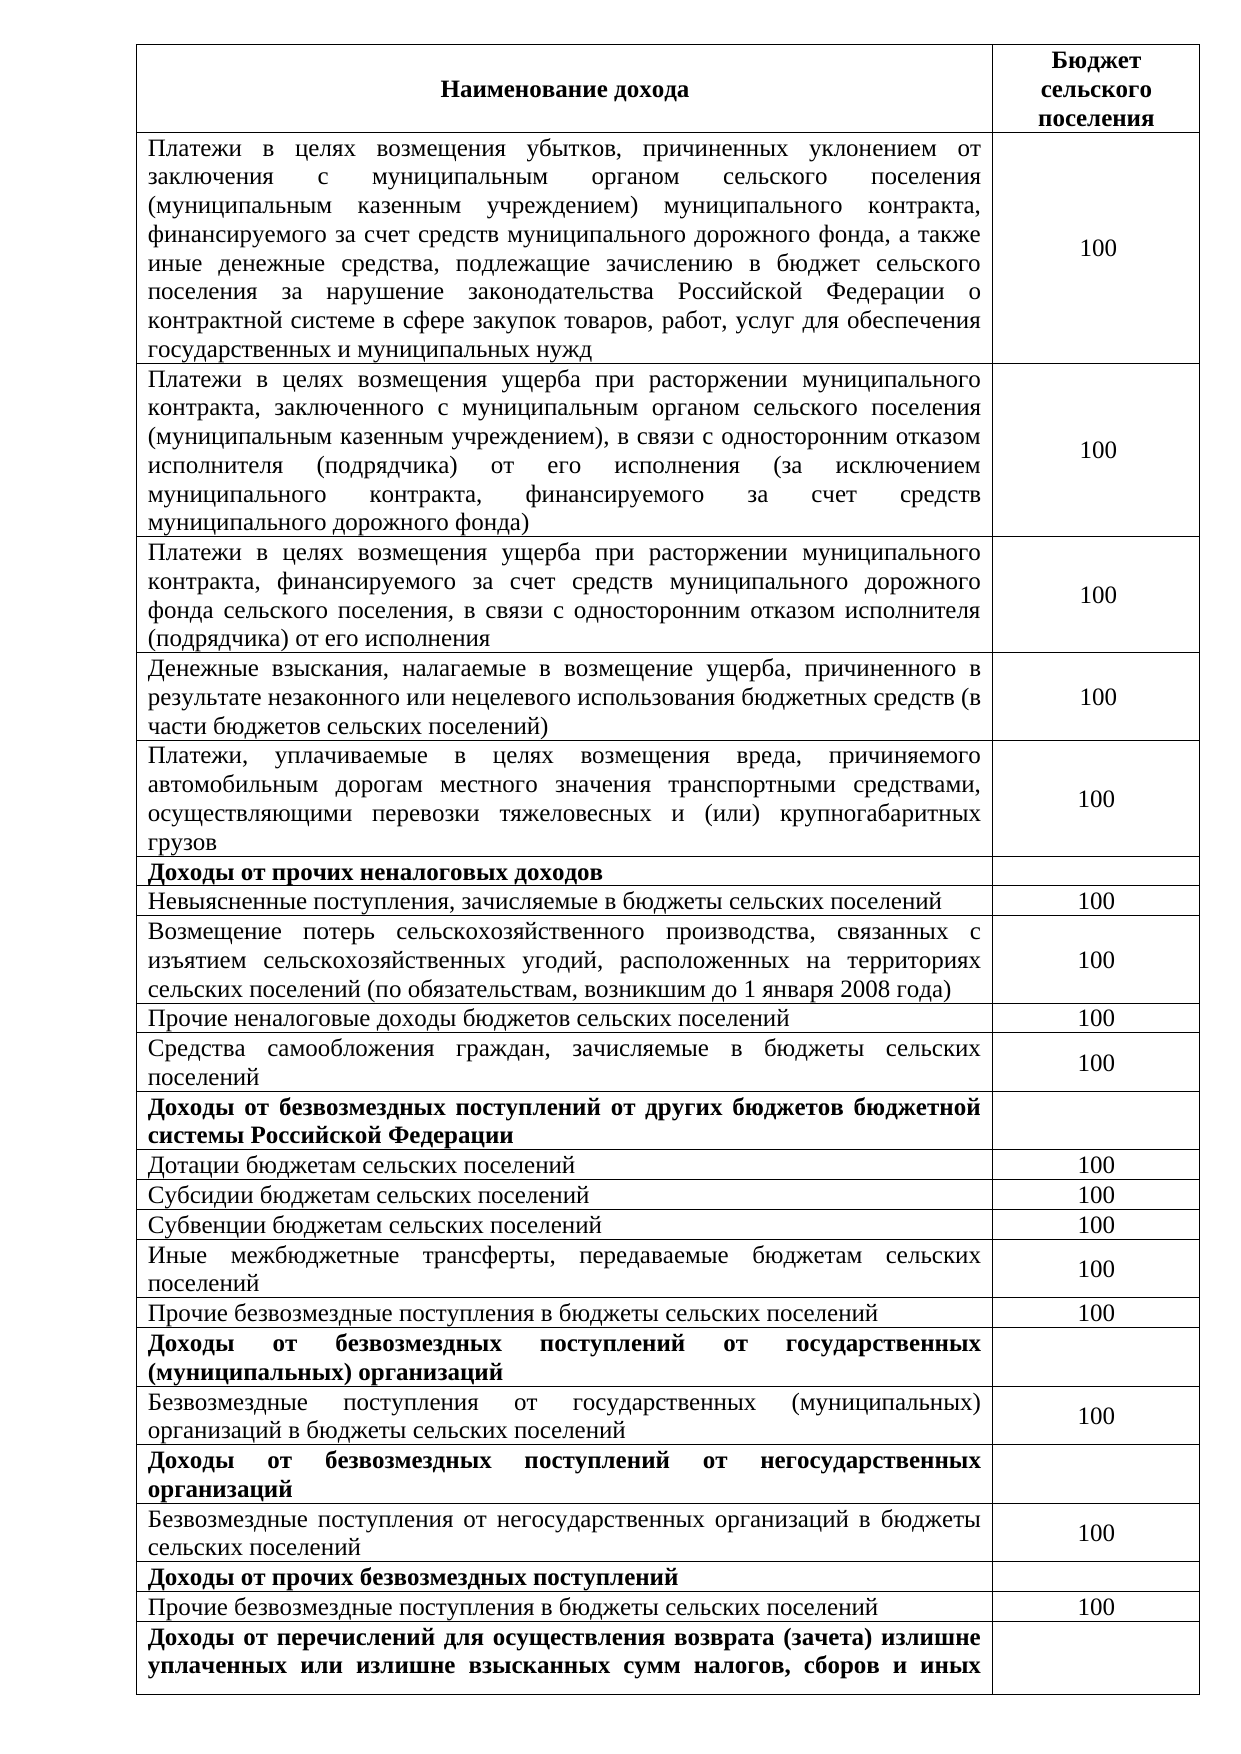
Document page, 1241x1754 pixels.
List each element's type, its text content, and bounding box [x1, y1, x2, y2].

table_cell 100 [993, 1150, 1199, 1179]
table_cell 100 [993, 1033, 1199, 1091]
table_cell Платежи, уплачиваемые в целях возмещения вреда, причиняемого автомобильным дорогам местного значения транспортными средствами, осуществляющими перевозки тяжеловесных и (или) крупногабаритных грузов [137, 741, 992, 856]
table_cell Невыясненные поступления, зачисляемые в бюджеты сельских поселений [137, 886, 992, 915]
table_cell 100 [993, 886, 1199, 915]
table_header Наименование дохода [137, 45, 992, 132]
table_cell [993, 1092, 1199, 1149]
table_cell Платежи в целях возмещения ущерба при расторжении муниципального контракта, финансируемого за счет средств муниципального дорожного фонда сельского поселения, в связи с односторонним отказом исполнителя (подрядчика) от его исполнения [137, 537, 992, 652]
table_cell 100 [993, 1298, 1199, 1327]
table_cell Доходы от прочих неналоговых доходов [137, 857, 992, 885]
table_cell 100 [993, 741, 1199, 856]
table_cell 100 [993, 364, 1199, 536]
table_cell 100 [993, 1387, 1199, 1444]
table_cell Доходы от безвозмездных поступлений от государственных (муниципальных) организаций [137, 1328, 992, 1386]
table_cell Возмещение потерь сельскохозяйственного производства, связанных с изъятием сельскохозяйственных угодий, расположенных на территориях сельских поселений (по обязательствам, возникшим до 1 января 2008 года) [137, 916, 992, 1002]
table_cell Безвозмездные поступления от негосударственных организаций в бюджеты сельских поселений [137, 1504, 992, 1561]
table_cell Платежи в целях возмещения ущерба при расторжении муниципального контракта, заключенного с муниципальным органом сельского поселения (муниципальным казенным учреждением), в связи с односторонним отказом исполнителя (подрядчика) от его исполнения (за исключением муниципального контракта, финансируемого за счет средств муниципального дорожного фонда) [137, 364, 992, 536]
table_cell [993, 1562, 1199, 1591]
table_cell 100 [993, 916, 1199, 1002]
table_cell 100 [993, 133, 1199, 363]
table_cell Субсидии бюджетам сельских поселений [137, 1180, 992, 1209]
table_cell Субвенции бюджетам сельских поселений [137, 1210, 992, 1239]
table_cell 100 [993, 653, 1199, 739]
table_cell Безвозмездные поступления от государственных (муниципальных) организаций в бюджеты сельских поселений [137, 1387, 992, 1444]
table_cell [993, 1622, 1199, 1694]
table_cell Доходы от безвозмездных поступлений от негосударственных организаций [137, 1445, 992, 1503]
table_cell Прочие безвозмездные поступления в бюджеты сельских поселений [137, 1592, 992, 1621]
table_cell [993, 1328, 1199, 1386]
table_cell Средства самообложения граждан, зачисляемые в бюджеты сельских поселений [137, 1033, 992, 1091]
table_cell [993, 857, 1199, 885]
table_cell 100 [993, 1210, 1199, 1239]
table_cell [137, 1622, 992, 1694]
table_cell Денежные взыскания, налагаемые в возмещение ущерба, причиненного в результате незаконного или нецелевого использования бюджетных средств (в части бюджетов сельских поселений) [137, 653, 992, 739]
table_cell Доходы от безвозмездных поступлений от других бюджетов бюджетной системы Российской Федерации [137, 1092, 992, 1149]
table_cell Прочие неналоговые доходы бюджетов сельских поселений [137, 1004, 992, 1032]
table_cell Доходы от прочих безвозмездных поступлений [137, 1562, 992, 1591]
table_cell 100 [993, 1004, 1199, 1032]
table_cell Дотации бюджетам сельских поселений [137, 1150, 992, 1179]
table_cell Иные межбюджетные трансферты, передаваемые бюджетам сельских поселений [137, 1240, 992, 1297]
table_header Бюджет сельского поселения [993, 45, 1199, 132]
table_cell 100 [993, 537, 1199, 652]
table_cell 100 [993, 1592, 1199, 1621]
table_cell Платежи в целях возмещения убытков, причиненных уклонением от заключения с муниципальным органом сельского поселения (муниципальным казенным учреждением) муниципального контракта, финансируемого за счет средств муниципального дорожного фонда, а также иные денежные средства, подлежащие зачислению в бюджет сельского поселения за нарушение законодательства Российской Федерации о контрактной системе в сфере закупок товаров, работ, услуг для обеспечения государственных и муниципальных нужд [137, 133, 992, 363]
table_cell 100 [993, 1180, 1199, 1209]
table_cell [993, 1445, 1199, 1503]
table_cell 100 [993, 1504, 1199, 1561]
table_cell 100 [993, 1240, 1199, 1297]
table_cell Прочие безвозмездные поступления в бюджеты сельских поселений [137, 1298, 992, 1327]
